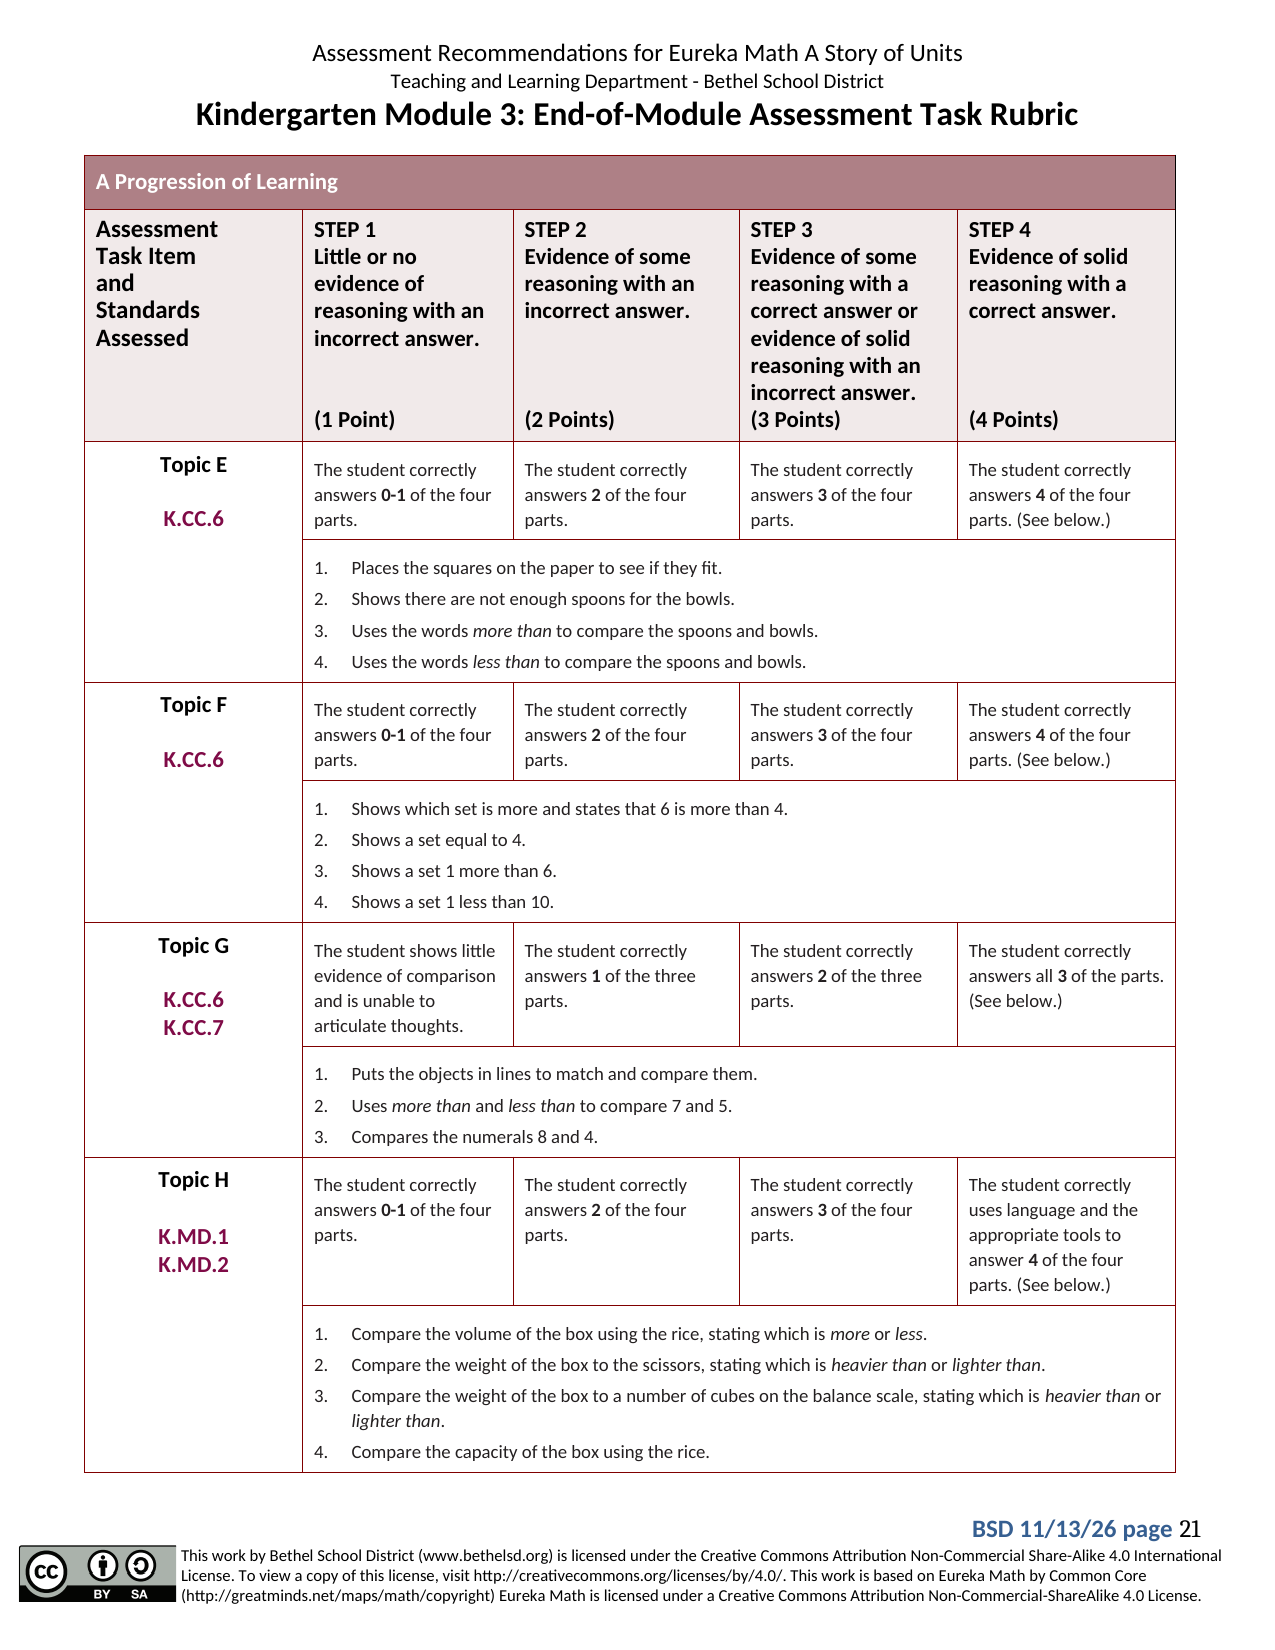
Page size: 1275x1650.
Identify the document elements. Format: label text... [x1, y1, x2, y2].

table_cell The student correctly answers 4 of the four parts. (See below.) [958, 683, 1175, 780]
table_cell The student shows little evidence of comparison and is unable to articulate thoughts. [303, 923, 513, 1046]
table_cell The student correctly answers all 3 of the parts. (See below.) [958, 923, 1175, 1046]
table_cell STEP 2 Evidence of some reasoning with an incorrect answer. (2 Points) [514, 210, 739, 441]
table_cell Assessment Task Item and Standards Assessed [85, 210, 302, 441]
table_cell The student correctly uses language and the appropriate tools to answer 4 of the four parts. (See below.) [958, 1158, 1175, 1305]
table_cell The student correctly answers 2 of the four parts. [514, 442, 739, 539]
table_cell STEP 1 Little or no evidence of reasoning with an incorrect answer. (1 Point) [303, 210, 513, 441]
table_cell Puts the objects in lines to match and compare them. Uses more than and less than to compare 7 and 5. Compares the numerals 8 and 4. [303, 1047, 1175, 1157]
table_cell The student correctly answers 3 of the four parts. [740, 442, 957, 539]
text Kindergarten Module 3: End-of-Module Assessment Task Rubric [75, 93, 1200, 134]
table_cell Shows which set is more and states that 6 is more than 4. Shows a set equal to 4. Shows a set 1 more than 6. Shows a set 1 less than 10. [303, 781, 1175, 922]
table_cell STEP 3 Evidence of some reasoning with a correct answer or evidence of solid reasoning with an incorrect answer. (3 Points) [740, 210, 957, 441]
table_cell The student correctly answers 3 of the four parts. [740, 1158, 957, 1305]
table_cell The student correctly answers 2 of the four parts. [514, 1158, 739, 1305]
table_cell The student correctly answers 0-1 of the four parts. [303, 1158, 513, 1305]
table_cell The student correctly answers 4 of the four parts. (See below.) [958, 442, 1175, 539]
table_cell Compare the volume of the box using the rice, stating which is more or less. Compare the weight of the box to the scissors, stating which is heavier than or lighter than. Compare the weight of the box to a number of cubes on the balance scale, stating which is heavier than or lighter than. Compare the capacity of the box using the rice. [303, 1306, 1175, 1472]
table_cell Places the squares on the paper to see if they fit. Shows there are not enough spoons for the bowls. Uses the words more than to compare the spoons and bowls. Uses the words less than to compare the spoons and bowls. [303, 540, 1175, 682]
table_header A Progression of Learning [85, 156, 1175, 209]
table_cell The student correctly answers 0-1 of the four parts. [303, 683, 513, 780]
table_cell The student correctly answers 3 of the four parts. [740, 683, 957, 780]
table_cell The student correctly answers 2 of the three parts. [740, 923, 957, 1046]
table_cell Topic F K.CC.6 [85, 683, 302, 922]
table_cell STEP 4 Evidence of solid reasoning with a correct answer. (4 Points) [958, 210, 1175, 441]
table_cell The student correctly answers 2 of the four parts. [514, 683, 739, 780]
table_cell Topic G K.CC.6 K.CC.7 [85, 923, 302, 1157]
table_cell The student correctly answers 0-1 of the four parts. [303, 442, 513, 539]
table_cell The student correctly answers 1 of the three parts. [514, 923, 739, 1046]
table_cell Topic H K.MD.1 K.MD.2 [85, 1158, 302, 1472]
table_cell Topic E K.CC.6 [85, 442, 302, 682]
